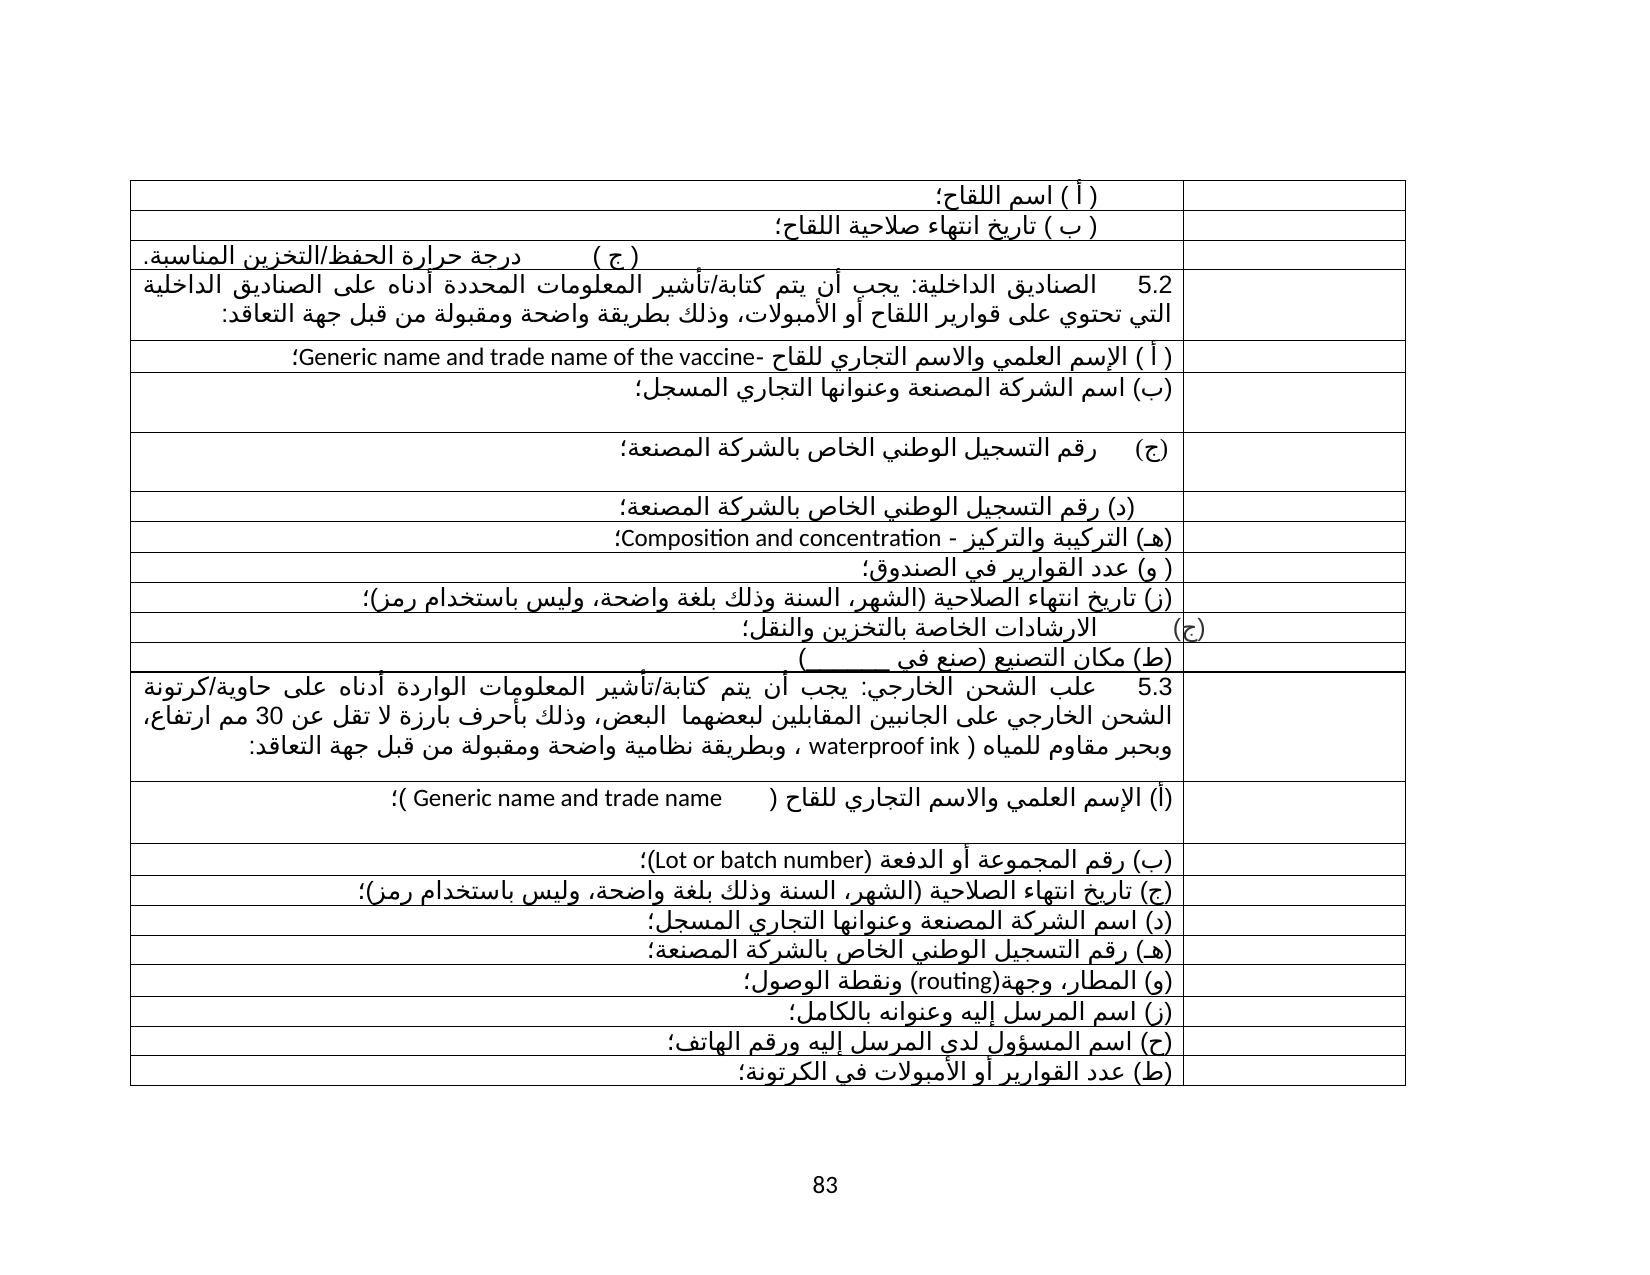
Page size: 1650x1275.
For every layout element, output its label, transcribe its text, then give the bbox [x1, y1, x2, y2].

table_cell (ج) تاريخ انتهاء الصلاحية (الشهر، السنة وذلك بلغة واضحة، وليس باستخدام رمز)؛ [131, 876, 1183, 905]
table_cell [1184, 1027, 1405, 1055]
table_cell (د) اسم الشركة المصنعة وعنوانها التجاري المسجل؛ [131, 906, 1183, 934]
table_cell [1184, 270, 1405, 340]
table_cell [1184, 492, 1405, 521]
table_cell [1184, 997, 1405, 1026]
table_cell ( أ ) اسم اللقاح؛ [131, 181, 1183, 210]
table_cell (ط) مكان التصنيع (صنع في ______) [131, 643, 1183, 671]
table_cell (ز) اسم المرسل إليه وعنوانه بالكامل؛ [131, 997, 1183, 1026]
table_cell الارشادات الخاصة بالتخزين والنقل؛ [131, 613, 1183, 642]
table_cell (هـ) رقم التسجيل الوطني الخاص بالشركة المصنعة؛ [131, 936, 1183, 964]
table_cell [1184, 643, 1405, 671]
table_cell [1184, 1056, 1405, 1085]
table_cell [1184, 782, 1405, 843]
table_cell [1184, 583, 1405, 612]
table_cell [1184, 844, 1405, 875]
table_cell [1184, 211, 1405, 239]
table_cell [1184, 341, 1405, 372]
table_cell 5.3 علب الشحن الخارجي: يجب أن يتم كتابة/تأشير المعلومات الواردة أدناه على حاوية/كرتونة الشحن الخارجي على الجانبين المقابلين لبعضهما البعض، وذلك بأحرف بارزة لا تقل عن 30 مم ارتفاع، وبحبر مقاوم للمياه ( waterproof ink ، وبطريقة نظامية واضحة ومقبولة من قبل جهة التعاقد: [131, 673, 1183, 781]
table_cell [1184, 673, 1405, 781]
table_cell (ب) اسم الشركة المصنعة وعنوانها التجاري المسجل؛ [131, 373, 1183, 432]
table_cell (د) رقم التسجيل الوطني الخاص بالشركة المصنعة؛ [131, 492, 1183, 521]
table_cell [1184, 522, 1405, 552]
table_cell (أ) الإسم العلمي والاسم التجاري للقاح ( Generic name and trade name )؛ [131, 782, 1183, 843]
table_cell (هـ) التركيبة والتركيز - Composition and concentration؛ [131, 522, 1183, 552]
table_cell ( و) عدد القوارير في الصندوق؛ [131, 553, 1183, 582]
table_cell درجة حرارة الحفظ/التخزين المناسبة. ( ج ) [131, 241, 1183, 269]
table_cell [1184, 613, 1405, 642]
table_cell [1184, 433, 1405, 491]
table_cell [1184, 373, 1405, 432]
table_cell (ز) تاريخ انتهاء الصلاحية (الشهر، السنة وذلك بلغة واضحة، وليس باستخدام رمز)؛ [131, 583, 1183, 612]
table_cell [1184, 936, 1405, 964]
table_cell 5.2 الصناديق الداخلية: يجب أن يتم كتابة/تأشير المعلومات المحددة أدناه على الصناديق الداخلية التي تحتوي على قوارير اللقاح أو الأمبولات، وذلك بطريقة واضحة ومقبولة من قبل جهة التعاقد: [131, 270, 1183, 340]
table_cell ( أ ) الإسم العلمي والاسم التجاري للقاح -Generic name and trade name of the vaccine؛ [131, 341, 1183, 372]
table_cell (ط) عدد القوارير أو الأمبولات في الكرتونة؛ [131, 1056, 1183, 1085]
table_cell [1184, 876, 1405, 905]
table_cell (و) المطار، وجهة(routing) ونقطة الوصول؛ [131, 965, 1183, 996]
table_cell ( ب ) تاريخ انتهاء صلاحية اللقاح؛ [131, 211, 1183, 239]
table_cell [1184, 553, 1405, 582]
table_cell [1184, 181, 1405, 210]
table_cell (ح) اسم المسؤول لدى المرسل إليه ورقم الهاتف؛ [131, 1027, 1183, 1055]
table_cell رقم التسجيل الوطني الخاص بالشركة المصنعة؛ [131, 433, 1183, 491]
table_cell [1184, 965, 1405, 996]
table_cell (ب) رقم المجموعة أو الدفعة (Lot or batch number)؛ [131, 844, 1183, 875]
table_cell [1184, 906, 1405, 934]
table_cell [1184, 241, 1405, 269]
